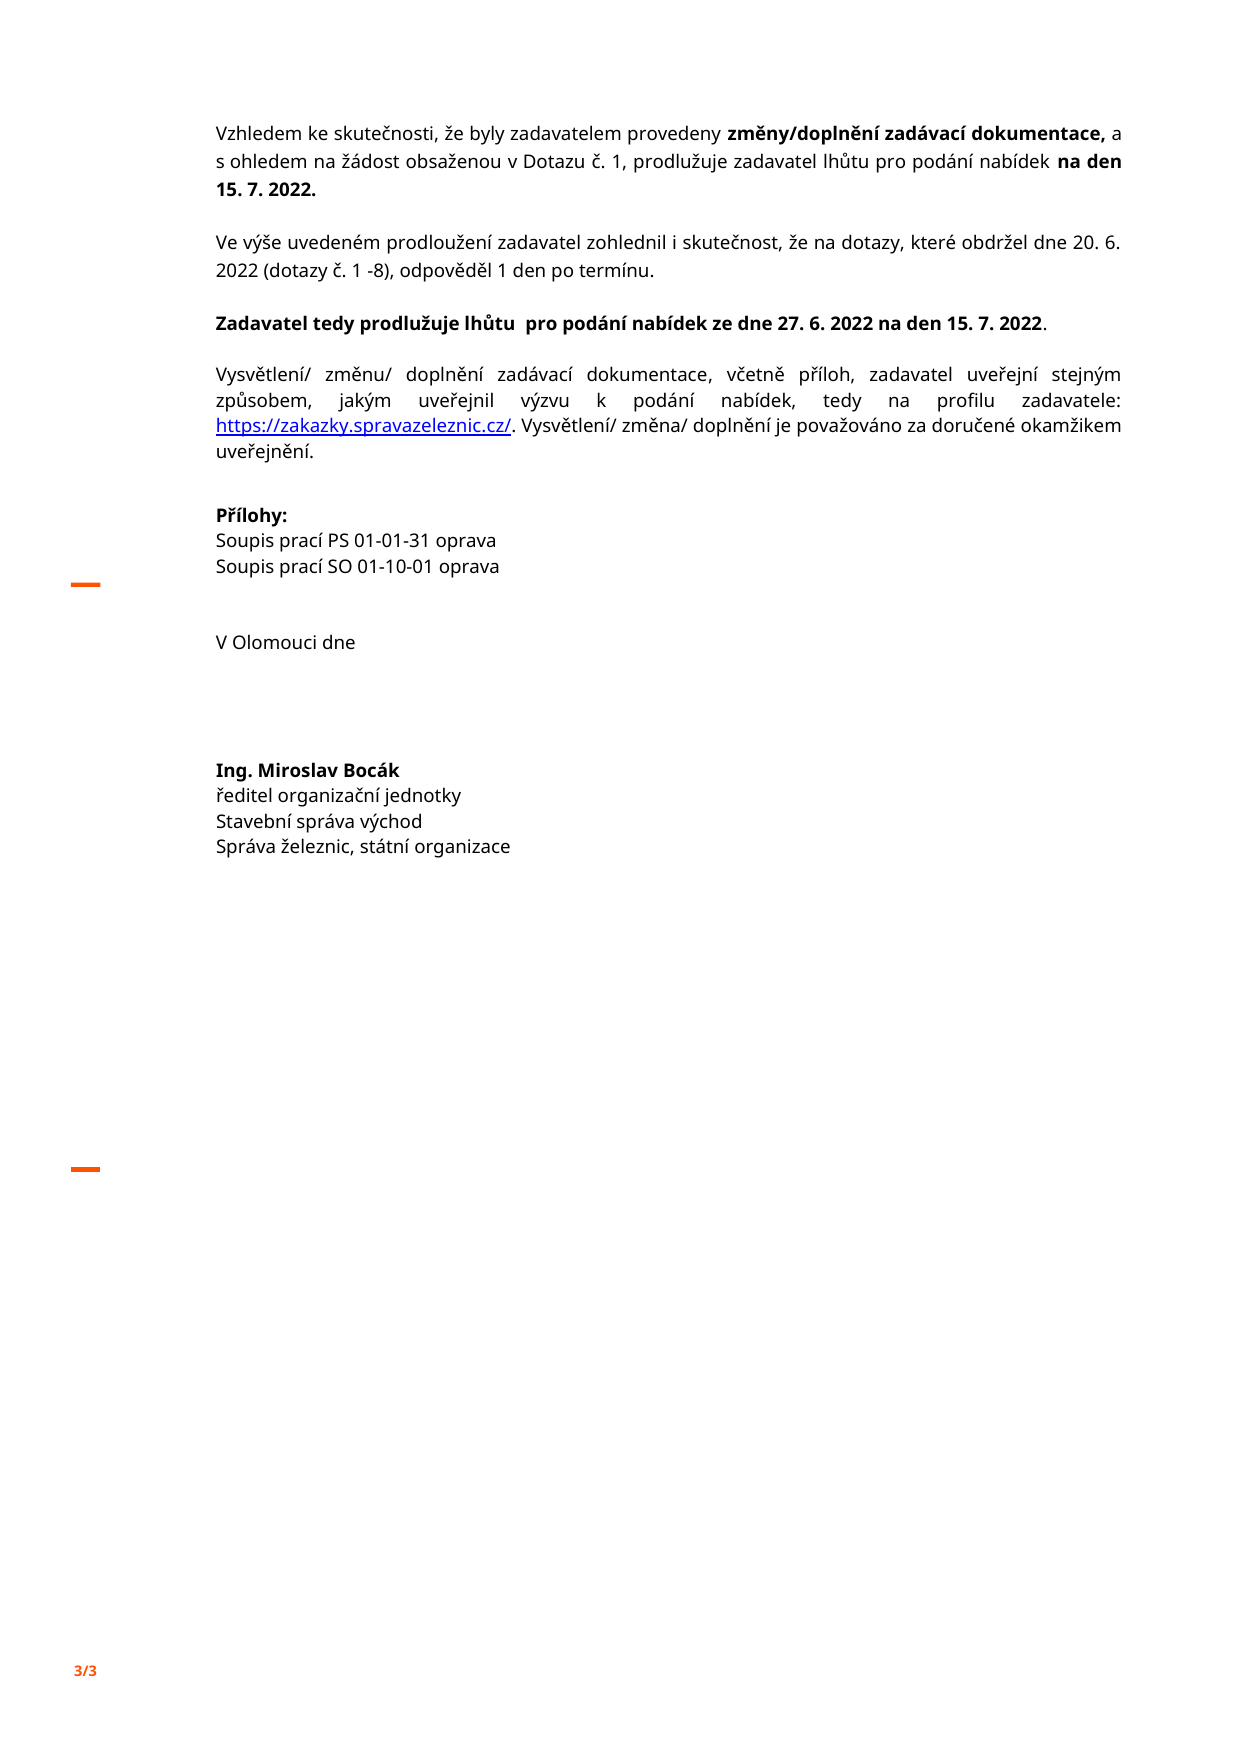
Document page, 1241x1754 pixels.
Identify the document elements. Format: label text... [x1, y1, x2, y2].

text Stavební správa východ [216, 808, 1122, 834]
text Zadavatel tedy prodlužuje lhůtu pro podání nabídek ze dne 27. 6. 2022 na den 15. 7. 2022. [216, 311, 1122, 336]
text Soupis prací PS 01-01-31 oprava [216, 527, 1122, 553]
text ředitel organizační jednotky [216, 783, 1122, 808]
text Ing. Miroslav Bocák [216, 757, 1122, 783]
text Ve výše uvedeném prodloužení zadavatel zohlednil i skutečnost, že na dotazy, které obdržel dne 20. 6. 2022 (dotazy č. 1 -8), odpověděl 1 den po termínu. [216, 230, 1122, 283]
text Přílohy: [216, 502, 1122, 527]
text Vzhledem ke skutečnosti, že byly zadavatelem provedeny změny/doplnění zadávací dokumentace, a s ohledem na žádost obsaženou v Dotazu č. 1, prodlužuje zadavatel lhůtu pro podání nabídek na den 15. 7. 2022. [216, 121, 1122, 202]
text Správa železnic, státní organizace [216, 834, 1122, 859]
text V Olomouci dne [216, 629, 1122, 655]
text Soupis prací SO 01-10-01 oprava [216, 553, 1122, 578]
text Vysvětlení/ změnu/ doplnění zadávací dokumentace, včetně příloh, zadavatel uveřejní stejným způsobem, jakým uveřejnil výzvu k podání nabídek, tedy na profilu zadavatele: https://zakazky.spravazeleznic.cz/. Vysvětlení/ změna/ doplnění je považováno za doručené okamžikem uveřejnění. [216, 362, 1122, 464]
